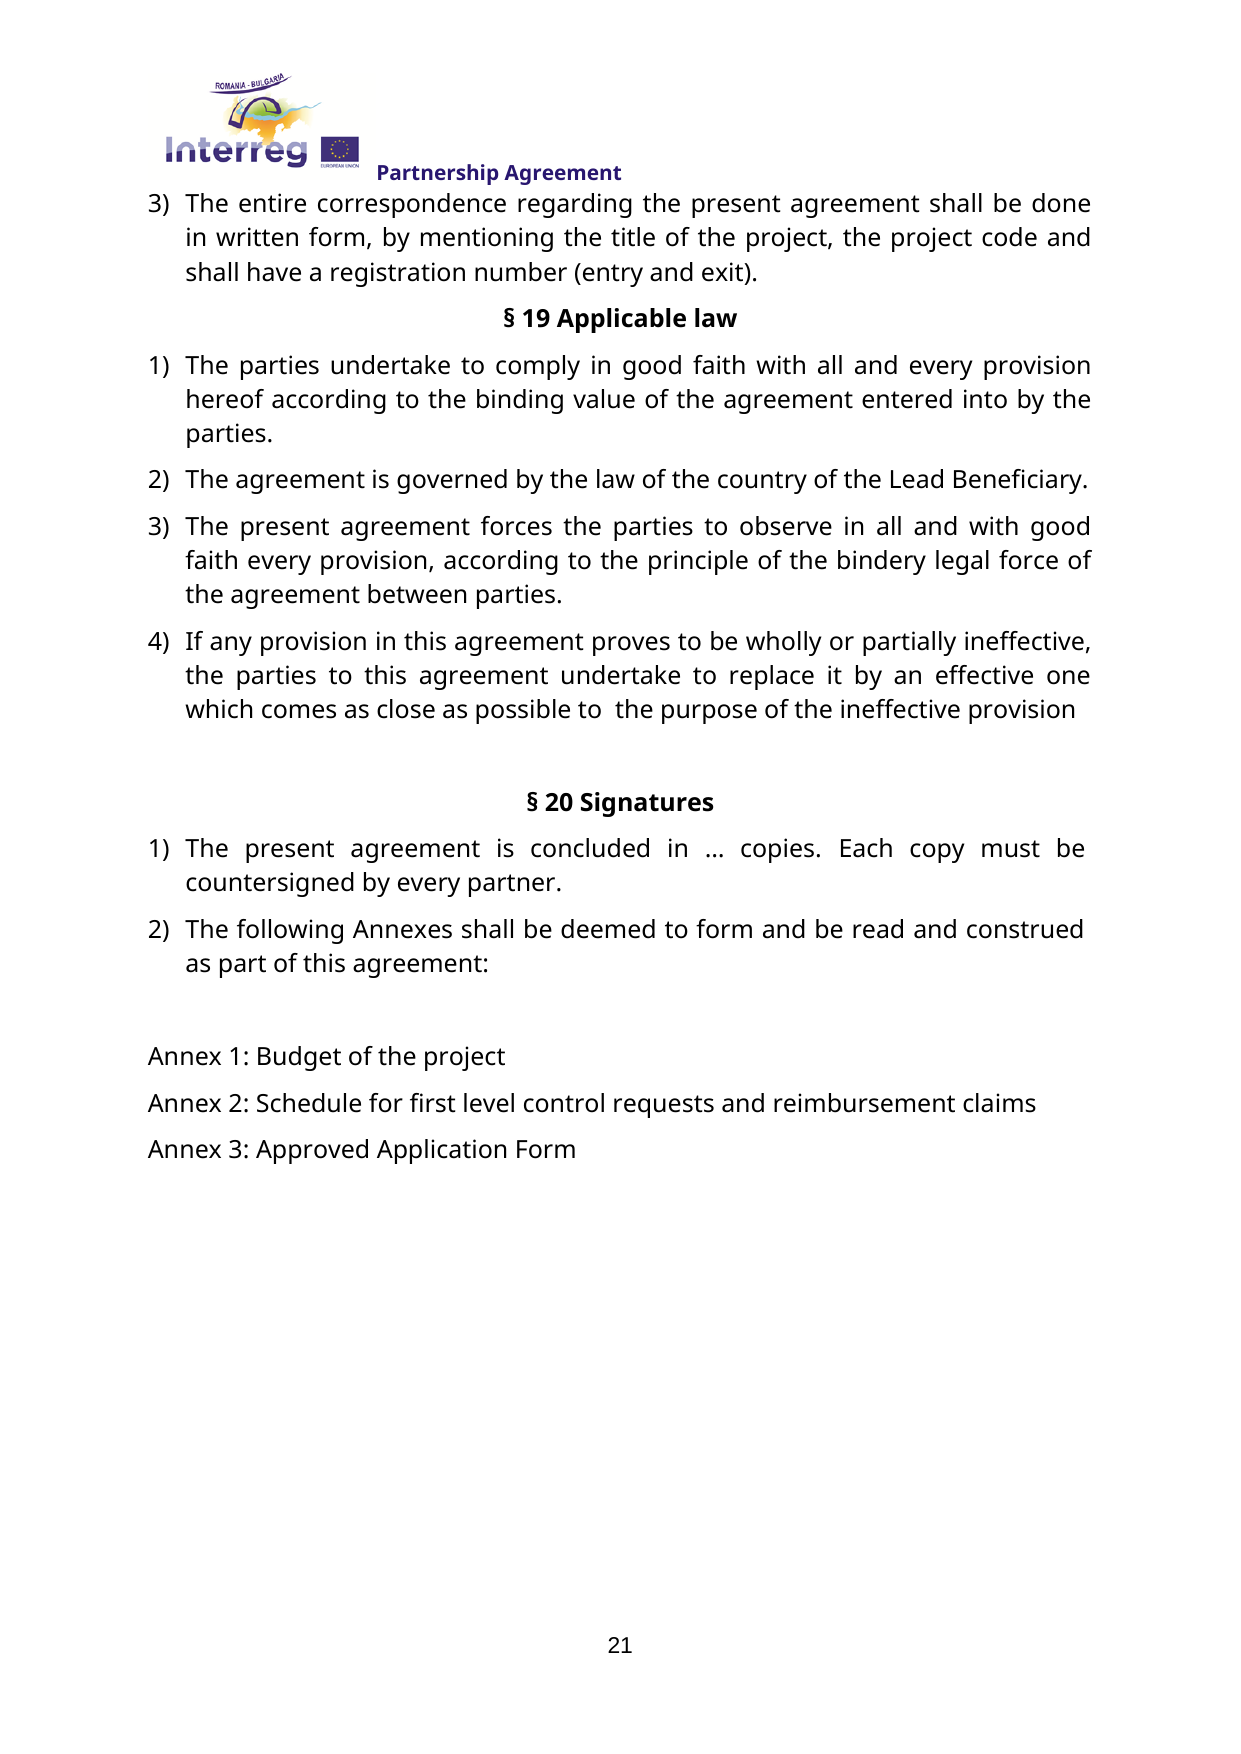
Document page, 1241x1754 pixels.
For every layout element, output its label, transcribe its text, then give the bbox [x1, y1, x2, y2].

list The parties undertake to comply in good faith with all and every provision hereof according to the binding value of the agreement entered into by the parties. [148, 347, 1093, 449]
text Annex 1: Budget of the project [148, 1039, 1093, 1073]
list The present agreement is concluded in … copies. Each copy must be countersigned by every partner. [148, 831, 1086, 899]
list The agreement is governed by the law of the country of the Lead Beneficiary. [148, 462, 1093, 496]
text § 19 Applicable law [148, 301, 1093, 335]
list The following Annexes shall be deemed to form and be read and construed as part of this agreement: [148, 912, 1086, 980]
text Annex 3: Approved Application Form [110, 1132, 1093, 1166]
list If any provision in this agreement proves to be wholly or partially ineffective, the parties to this agreement undertake to replace it by an effective one which comes as close as possible to the purpose of the ineffective provision [148, 623, 1093, 725]
text § 20 Signatures [148, 784, 1093, 818]
list The entire correspondence regarding the present agreement shall be done in written form, by mentioning the title of the project, the project code and shall have a registration number (entry and exit). [148, 186, 1093, 288]
picture [147, 73, 377, 180]
text Annex 2: Schedule for first level control requests and reimbursement claims [148, 1085, 1093, 1119]
list The present agreement forces the parties to observe in all and with good faith every provision, according to the principle of the bindery legal force of the agreement between parties. [148, 508, 1093, 611]
